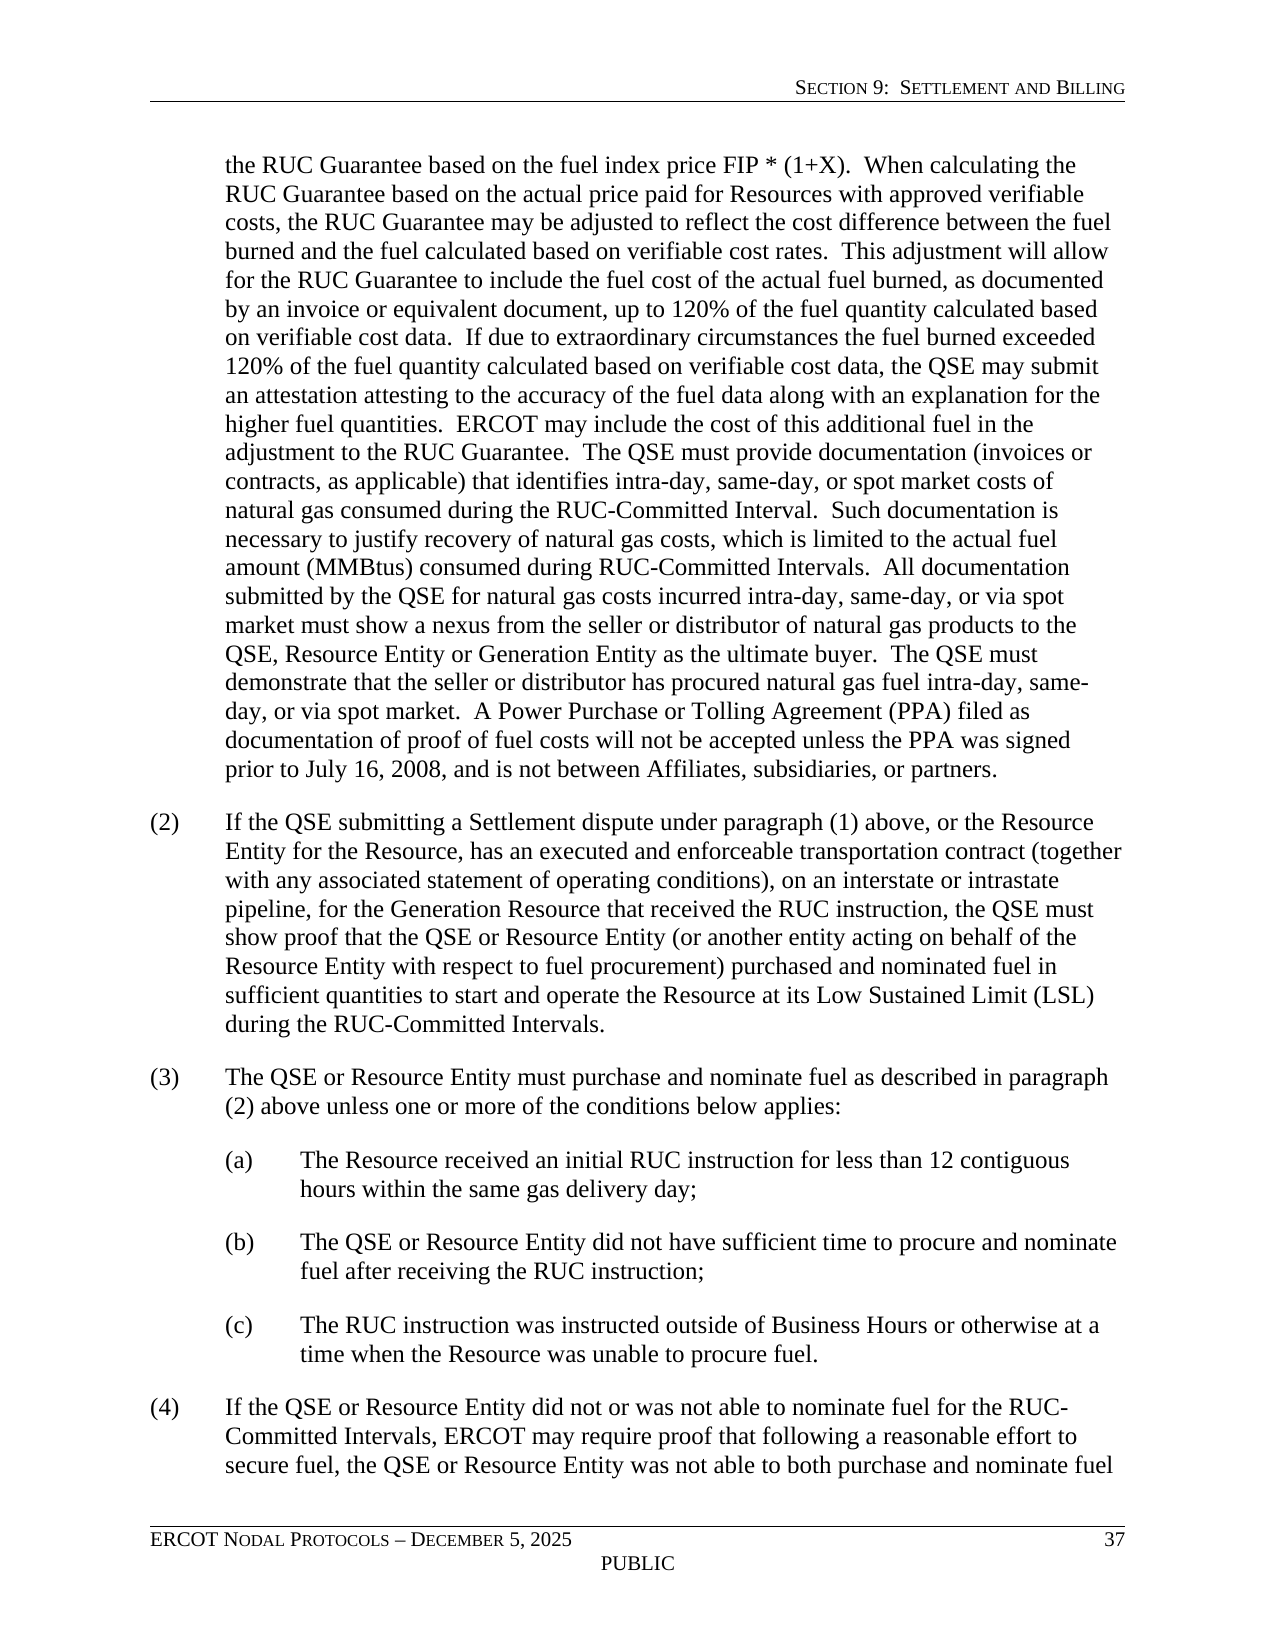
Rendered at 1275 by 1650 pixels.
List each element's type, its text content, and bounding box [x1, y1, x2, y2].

text (c) The RUC instruction was instructed outside of Business Hours or otherwise at a time when the Resource was unable to procure fuel. [225, 1310, 1125, 1367]
text (b) The QSE or Resource Entity did not have sufficient time to procure and nominate fuel after receiving the RUC instruction; [225, 1227, 1125, 1285]
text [150, 150, 1125, 782]
text (3) The QSE or Resource Entity must purchase and nominate fuel as described in paragraph (2) above unless one or more of the conditions below applies: [150, 1062, 1125, 1120]
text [150, 1392, 1125, 1479]
text (2) If the QSE submitting a Settlement dispute under paragraph (1) above, or the Resource Entity for the Resource, has an executed and enforceable transportation contract (together with any associated statement of operating conditions), on an interstate or intrastate pipeline, for the Generation Resource that received the RUC instruction, the QSE must show proof that the QSE or Resource Entity (or another entity acting on behalf of the Resource Entity with respect to fuel procurement) purchased and nominated fuel in sufficient quantities to start and operate the Resource at its Low Sustained Limit (LSL) during the RUC-Committed Intervals. [150, 807, 1125, 1037]
text (a) The Resource received an initial RUC instruction for less than 12 contiguous hours within the same gas delivery day; [225, 1145, 1125, 1202]
